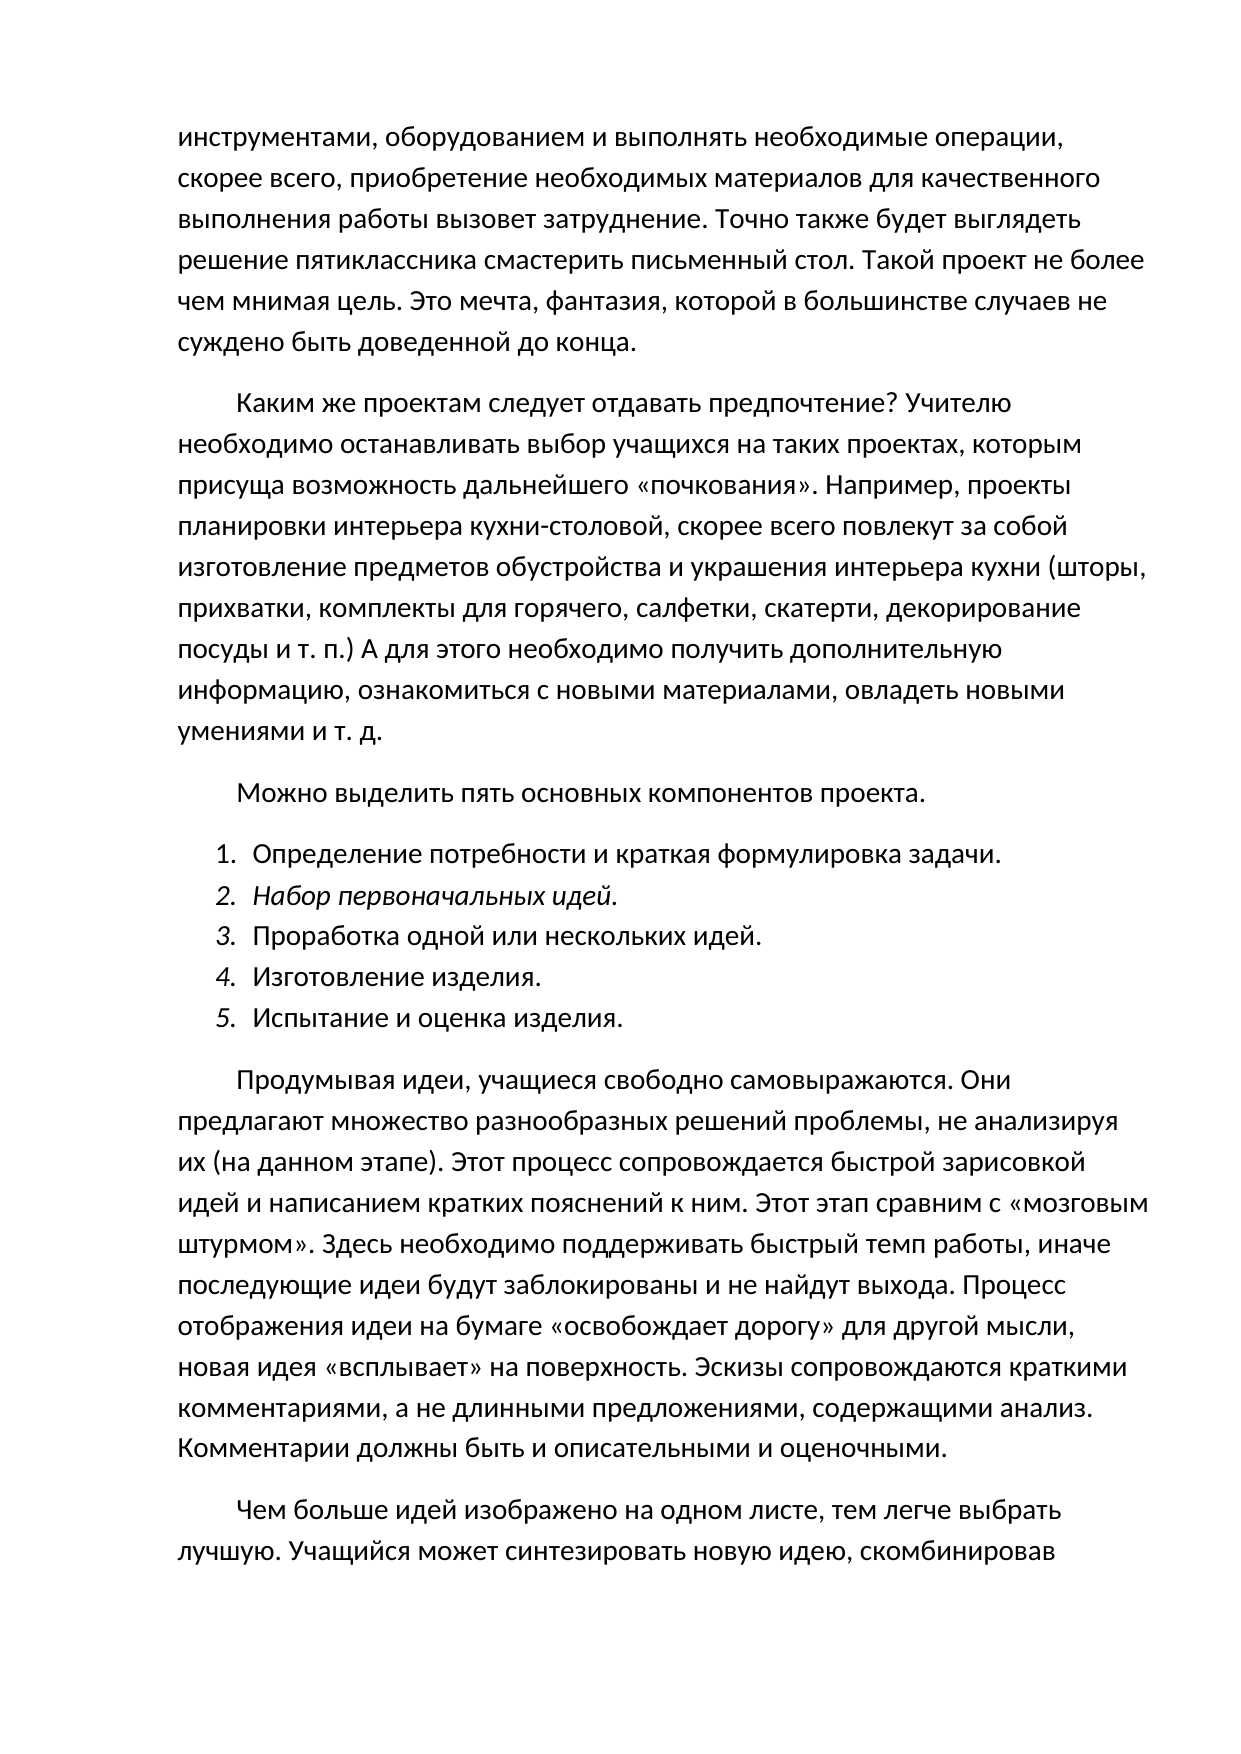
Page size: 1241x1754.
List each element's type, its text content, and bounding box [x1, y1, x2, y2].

list Изготовление изделия. [215, 958, 1152, 994]
list Испытание и оценка изделия. [215, 999, 1152, 1035]
text Продумывая идеи, учащиеся свободно самовыражаются. Они предлагают множество разнообразных решений проблемы, не анализируя их (на данном этапе). Этот процесс сопровождается быстрой зарисовкой идей и написанием кратких пояснений к ним. Этот этап сравним с «мозговым штурмом». Здесь необходимо поддерживать быстрый темп работы, иначе последующие идеи будут заблокированы и не найдут выхода. Процесс отображения идеи на бумаге «освобождает дорогу» для другой мысли, новая идея «всплывает» на поверхность. Эскизы сопровождаются краткими комментариями, а не длинными предложениями, содержащими анализ. Комментарии должны быть и описательными и оценочными. [177, 1061, 1152, 1465]
list Проработка одной или нескольких идей. [215, 917, 1152, 953]
list Определение потребности и краткая формулировка задачи. [215, 836, 1152, 871]
text Можно выделить пять основных компонентов проекта. [177, 774, 1152, 809]
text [177, 118, 1152, 358]
text Каким же проектам следует отдавать предпочтение? Учителю необходимо останавливать выбор учащихся на таких проектах, которым присуща возможность дальнейшего «почкования». Например, проекты планировки интерьера кухни-столовой, скорее всего повлекут за собой изготовление предметов обустройства и украшения интерьера кухни (шторы, прихватки, комплекты для горячего, салфетки, скатерти, декорирование посуды и т. п.) А для этого необходимо получить дополнительную информацию, ознакомиться с новыми материалами, овладеть новыми умениями и т. д. [177, 384, 1152, 748]
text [177, 1491, 1152, 1568]
list Набор первоначальных идей. [215, 877, 1152, 912]
